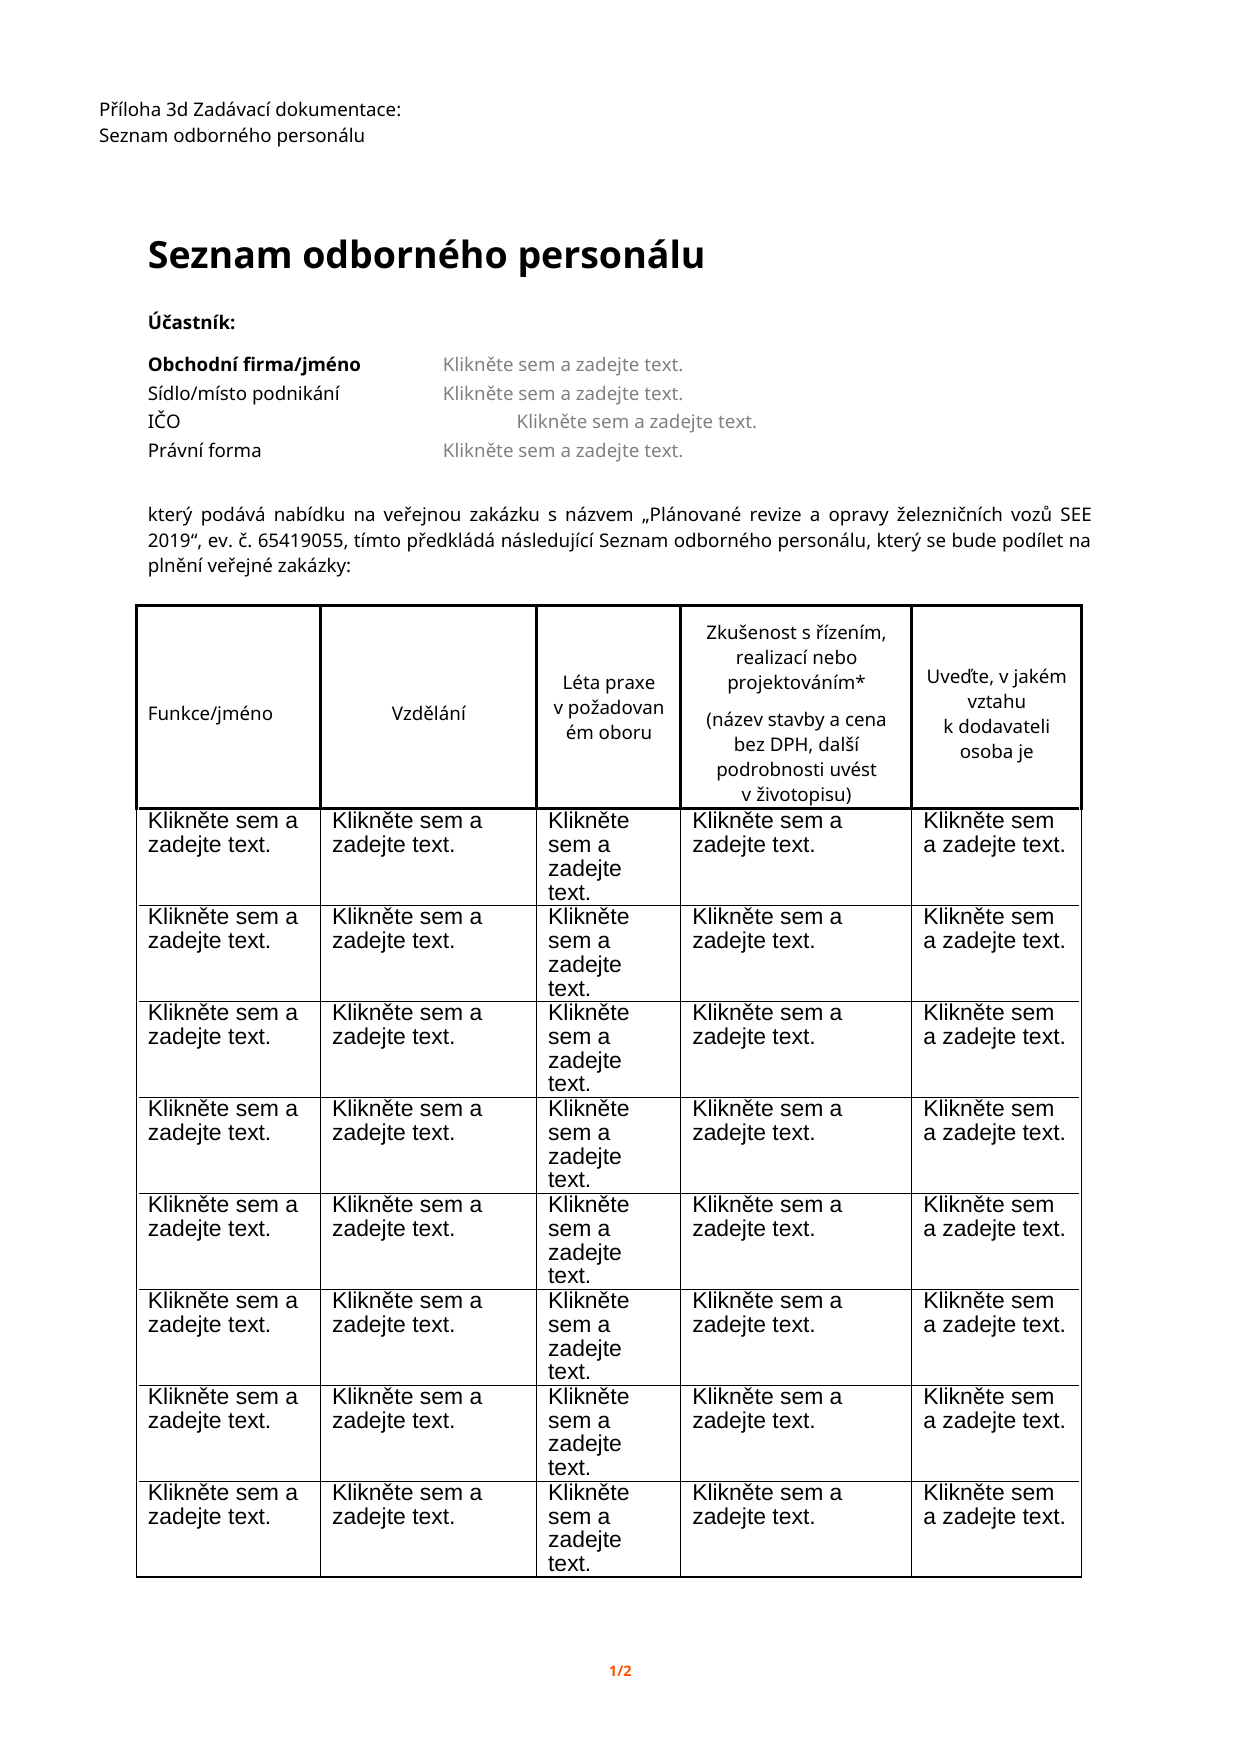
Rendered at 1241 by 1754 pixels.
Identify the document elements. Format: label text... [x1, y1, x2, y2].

text Sídlo/místo podnikání [148, 377, 1093, 406]
text Obchodní firma/jméno [148, 348, 1093, 377]
table_header Zkušenost s řízením, realizací nebo projektováním* (název stavby a cena bez DPH, další podrobnosti uvést v životopisu) [682, 607, 910, 807]
text Účastník: [148, 304, 1093, 335]
table_header Uveďte, v jakém vztahu k dodavateli osoba je [913, 607, 1080, 807]
text Právní forma [148, 435, 1093, 464]
table_header Vzdělání [322, 607, 535, 807]
text který podává nabídku na veřejnou zakázku s názvem „Plánované revize a opravy železničních vozů SEE 2019“, ev. č. 65419055, tímto předkládá následující Seznam odborného personálu, který se bude podílet na plnění veřejné zakázky: [148, 502, 1093, 578]
text IČO [148, 406, 1093, 435]
table_header Léta praxe v požadovaném oboru [538, 607, 679, 807]
title Seznam odborného personálu [148, 228, 1093, 279]
table_header Funkce/jméno [138, 607, 319, 807]
